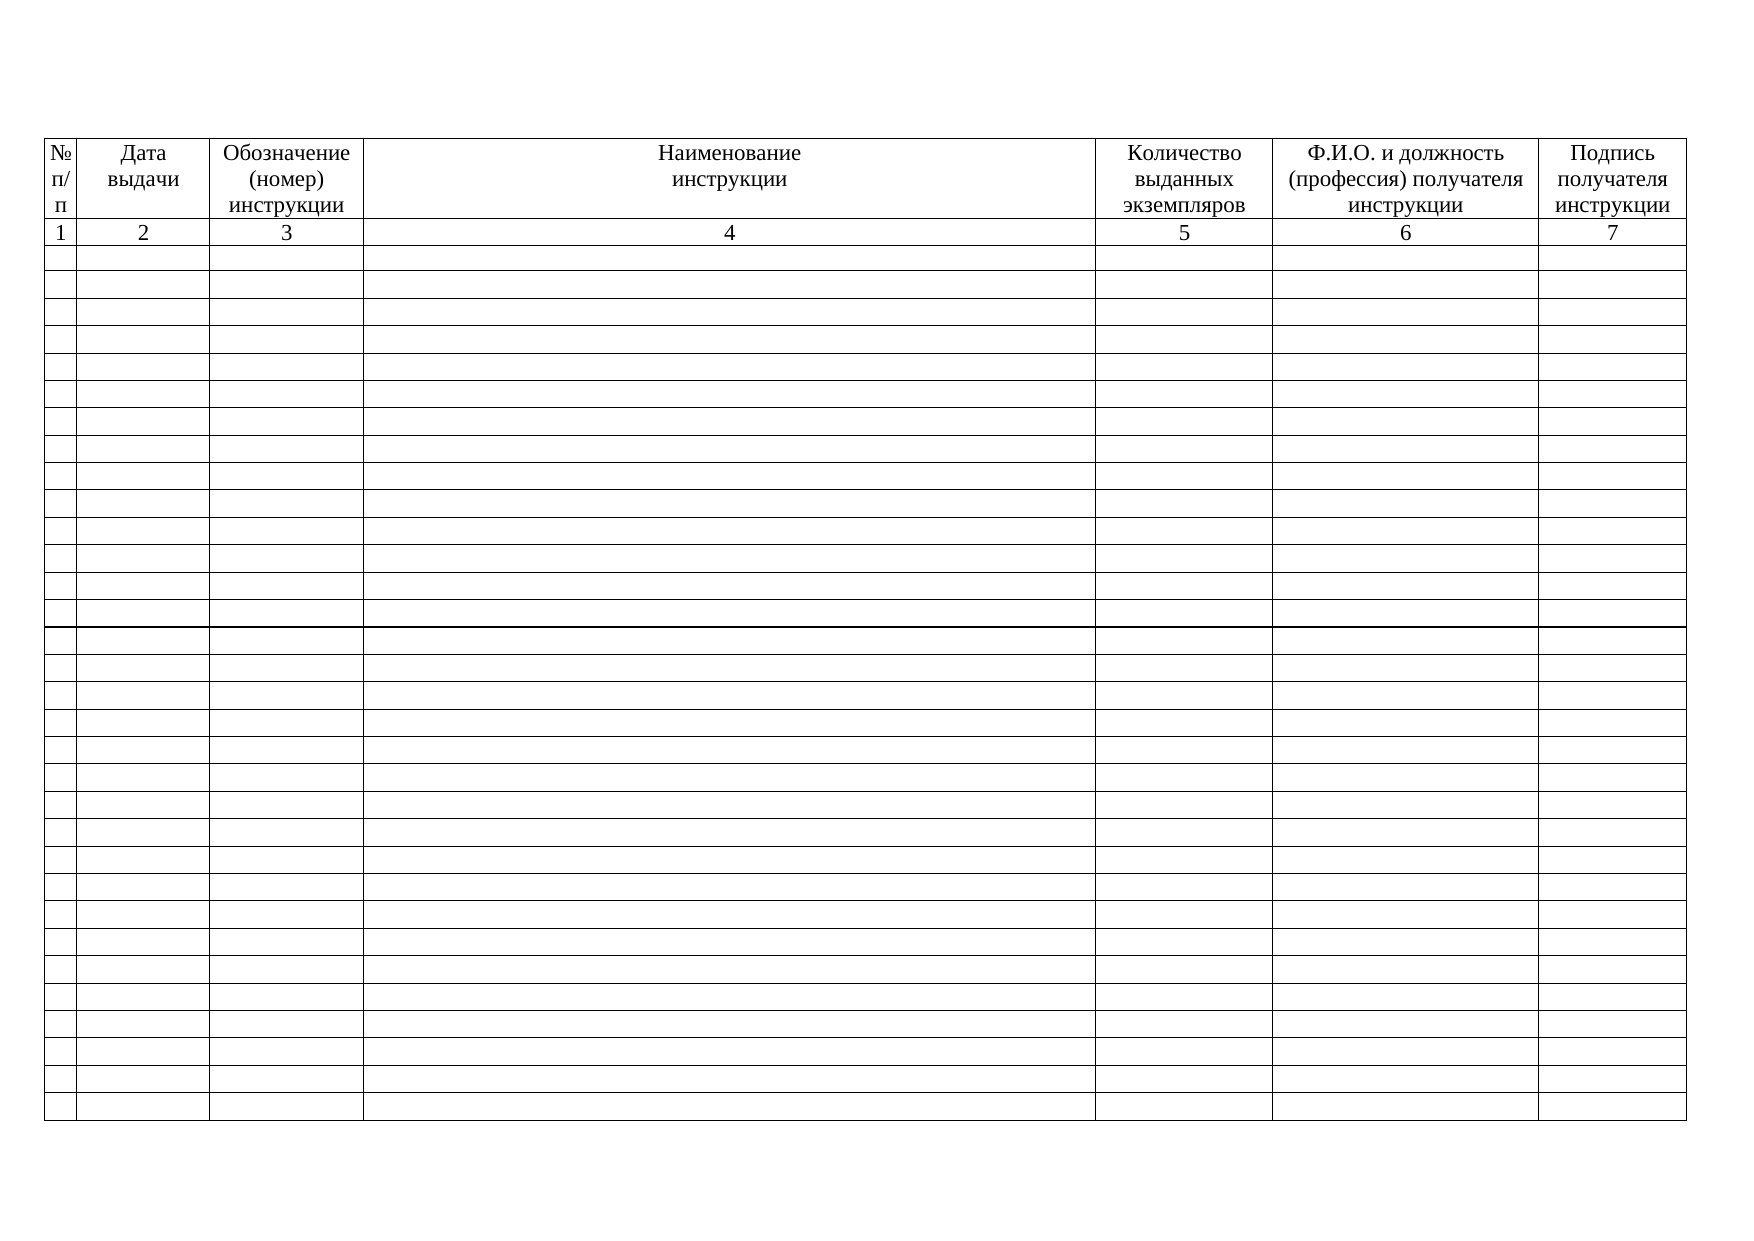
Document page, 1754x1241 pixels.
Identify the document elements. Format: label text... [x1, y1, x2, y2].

table_cell [364, 326, 1095, 352]
table_cell [1539, 436, 1686, 462]
table_cell [1539, 956, 1686, 982]
table_cell [1539, 1038, 1686, 1065]
table_cell [1273, 847, 1538, 873]
table_cell 6 [1273, 219, 1538, 245]
table_cell [210, 600, 363, 626]
table_cell [45, 628, 76, 654]
table_cell [77, 436, 209, 462]
table_cell [364, 354, 1095, 380]
table_cell [364, 847, 1095, 873]
table_cell [364, 901, 1095, 928]
table_cell [1273, 929, 1538, 955]
table_cell [1096, 490, 1272, 517]
table_cell [45, 682, 76, 708]
table_cell [1273, 436, 1538, 462]
table_cell [210, 545, 363, 572]
table_cell [1539, 819, 1686, 846]
table_cell [1273, 737, 1538, 763]
table_cell [210, 436, 363, 462]
table_cell [77, 847, 209, 873]
table_cell [1539, 874, 1686, 900]
table_cell [77, 518, 209, 544]
table_cell [45, 271, 76, 298]
table_cell [77, 1038, 209, 1065]
table_cell [77, 874, 209, 900]
table_cell [1539, 984, 1686, 1010]
table_cell [77, 271, 209, 298]
table_cell [1273, 710, 1538, 736]
table_header Дата выдачи [77, 139, 209, 218]
table_header Обозначение (номер) инструкции [210, 139, 363, 218]
table_cell [1273, 246, 1538, 270]
table_cell [1539, 573, 1686, 599]
table_cell [210, 628, 363, 654]
table_cell [364, 408, 1095, 434]
table_cell [1096, 545, 1272, 572]
table_cell [210, 408, 363, 434]
table_cell 4 [364, 219, 1095, 245]
table_cell [1096, 956, 1272, 982]
table_cell [364, 655, 1095, 681]
table_cell [1539, 628, 1686, 654]
table_cell [77, 929, 209, 955]
table_cell [1273, 271, 1538, 298]
table_cell [1539, 1066, 1686, 1092]
table_cell [45, 764, 76, 791]
table_cell [77, 299, 209, 325]
table_cell [45, 326, 76, 352]
table_cell [364, 490, 1095, 517]
table_cell [77, 655, 209, 681]
table_cell [210, 710, 363, 736]
table_cell [1273, 682, 1538, 708]
table_header Подпись получателя инструкции [1539, 139, 1686, 218]
table_cell [1273, 545, 1538, 572]
table_cell [45, 901, 76, 928]
table_cell [1273, 984, 1538, 1010]
table_cell [1096, 655, 1272, 681]
table_cell [45, 299, 76, 325]
table_cell [77, 984, 209, 1010]
table_cell [45, 655, 76, 681]
table_cell [45, 246, 76, 270]
table_cell [45, 408, 76, 434]
table_cell [210, 326, 363, 352]
table_header Наименование инструкции [364, 139, 1095, 218]
table_cell [1273, 819, 1538, 846]
table_cell [364, 246, 1095, 270]
table_cell [1096, 573, 1272, 599]
table_header Ф.И.О. и должность (профессия) получателя инструкции [1273, 139, 1538, 218]
table_cell [45, 600, 76, 626]
table_cell [1096, 299, 1272, 325]
table_cell [1539, 354, 1686, 380]
table_cell [1096, 1093, 1272, 1119]
table_cell [45, 819, 76, 846]
table_cell [364, 381, 1095, 407]
table_cell [77, 956, 209, 982]
table_cell [45, 545, 76, 572]
table_cell [45, 1066, 76, 1092]
table_cell [364, 929, 1095, 955]
table_cell [77, 600, 209, 626]
table_cell [1539, 246, 1686, 270]
table_cell [1539, 600, 1686, 626]
table_cell [1096, 737, 1272, 763]
table_cell [210, 354, 363, 380]
table_cell [210, 1011, 363, 1037]
table_cell [1539, 299, 1686, 325]
table_cell [210, 956, 363, 982]
table_cell [1273, 354, 1538, 380]
table_cell [1539, 463, 1686, 489]
table_cell [210, 655, 363, 681]
table_cell [1273, 1011, 1538, 1037]
table_cell [77, 682, 209, 708]
table_cell [210, 246, 363, 270]
table_cell [1096, 381, 1272, 407]
table_cell [77, 1011, 209, 1037]
table_cell [364, 436, 1095, 462]
table_cell [364, 819, 1095, 846]
table_cell [45, 1038, 76, 1065]
table_cell [210, 1093, 363, 1119]
table_cell [1539, 326, 1686, 352]
table_cell [1096, 792, 1272, 818]
table_cell [210, 901, 363, 928]
table_cell [1096, 271, 1272, 298]
table_cell [1539, 1011, 1686, 1037]
table_cell [210, 764, 363, 791]
table_cell [210, 874, 363, 900]
table_cell [45, 573, 76, 599]
table_cell [45, 984, 76, 1010]
table_cell [45, 929, 76, 955]
table_cell [77, 1093, 209, 1119]
table_cell [210, 573, 363, 599]
table_cell [1096, 600, 1272, 626]
table_cell [1539, 682, 1686, 708]
table_cell [1273, 408, 1538, 434]
table_cell [45, 956, 76, 982]
table_cell 5 [1096, 219, 1272, 245]
table_cell [364, 764, 1095, 791]
table_cell [1096, 408, 1272, 434]
table_cell [364, 545, 1095, 572]
table_cell [77, 463, 209, 489]
table_cell [210, 929, 363, 955]
table_cell [77, 819, 209, 846]
table_cell [1273, 490, 1538, 517]
table_cell [1539, 408, 1686, 434]
table_cell [1273, 600, 1538, 626]
table_cell [77, 545, 209, 572]
table_cell [77, 901, 209, 928]
table_cell [77, 1066, 209, 1092]
table_cell [364, 271, 1095, 298]
table_cell [1273, 655, 1538, 681]
table_cell [364, 710, 1095, 736]
table_cell [210, 463, 363, 489]
table_cell [1096, 436, 1272, 462]
table_cell [45, 490, 76, 517]
table_cell [45, 381, 76, 407]
table_cell [1273, 381, 1538, 407]
table_cell [45, 710, 76, 736]
table_cell [45, 518, 76, 544]
table_cell [1273, 299, 1538, 325]
table_cell [45, 847, 76, 873]
table_cell [1539, 737, 1686, 763]
table_cell [210, 1066, 363, 1092]
table_cell [1273, 518, 1538, 544]
table_cell [77, 408, 209, 434]
table_cell [364, 1011, 1095, 1037]
table_cell [45, 792, 76, 818]
table_cell [210, 518, 363, 544]
table_cell [1096, 1066, 1272, 1092]
table_cell [1273, 628, 1538, 654]
table_cell [1096, 628, 1272, 654]
table_cell [1273, 792, 1538, 818]
table_cell [364, 737, 1095, 763]
table_cell [1096, 901, 1272, 928]
table_cell [210, 984, 363, 1010]
table_cell [364, 1038, 1095, 1065]
table_cell 1 [45, 219, 76, 245]
table_cell [364, 1093, 1095, 1119]
table_cell [1096, 764, 1272, 791]
table_cell [1096, 1011, 1272, 1037]
table_cell [1539, 847, 1686, 873]
table_cell [45, 874, 76, 900]
table_cell [364, 874, 1095, 900]
table_cell [77, 628, 209, 654]
table_cell [210, 792, 363, 818]
table_cell [45, 1093, 76, 1119]
table_cell [77, 354, 209, 380]
table_cell [1539, 381, 1686, 407]
table_cell [364, 792, 1095, 818]
table_cell [210, 819, 363, 846]
table_cell [1539, 764, 1686, 791]
table_cell [1273, 573, 1538, 599]
table_cell [210, 271, 363, 298]
table_cell [364, 299, 1095, 325]
table_cell [1539, 710, 1686, 736]
table_cell [210, 1038, 363, 1065]
table_cell [77, 381, 209, 407]
table_cell [45, 463, 76, 489]
table_cell [1539, 1093, 1686, 1119]
table_cell [1096, 819, 1272, 846]
table_cell [210, 299, 363, 325]
table_cell [364, 518, 1095, 544]
table_header Количество выданных экземпляров [1096, 139, 1272, 218]
table_cell [45, 354, 76, 380]
table_cell [77, 764, 209, 791]
table_cell [77, 490, 209, 517]
table_cell [77, 326, 209, 352]
table_cell [364, 573, 1095, 599]
table_cell 7 [1539, 219, 1686, 245]
table_cell [1273, 326, 1538, 352]
table_cell [77, 246, 209, 270]
table_cell [1273, 1038, 1538, 1065]
table_cell [1273, 1066, 1538, 1092]
table_cell [1096, 874, 1272, 900]
table_cell [1096, 326, 1272, 352]
table_cell [210, 381, 363, 407]
table_cell [1096, 246, 1272, 270]
table_cell [1539, 792, 1686, 818]
table_cell [1539, 271, 1686, 298]
table_cell [1096, 354, 1272, 380]
table_cell [210, 490, 363, 517]
table_cell [1539, 655, 1686, 681]
table_cell [1273, 874, 1538, 900]
table_cell [1096, 847, 1272, 873]
table_cell [1096, 518, 1272, 544]
table_cell [364, 1066, 1095, 1092]
table_cell [210, 847, 363, 873]
table_cell [1273, 956, 1538, 982]
table_cell [1096, 463, 1272, 489]
table_cell [364, 682, 1095, 708]
table_cell [77, 710, 209, 736]
table_cell [45, 436, 76, 462]
table_cell [1273, 463, 1538, 489]
table_cell [364, 984, 1095, 1010]
table_cell [77, 792, 209, 818]
table_cell [1096, 1038, 1272, 1065]
table_cell [1539, 901, 1686, 928]
table_cell [1273, 901, 1538, 928]
table_cell 3 [210, 219, 363, 245]
table_cell [364, 600, 1095, 626]
table_cell [77, 573, 209, 599]
table_cell [45, 1011, 76, 1037]
table_cell [364, 956, 1095, 982]
table_cell [1096, 984, 1272, 1010]
table_cell [45, 737, 76, 763]
table_cell [1096, 682, 1272, 708]
table_cell [1273, 1093, 1538, 1119]
table_cell [210, 737, 363, 763]
table_cell 2 [77, 219, 209, 245]
table_header № п/п [45, 139, 76, 218]
table_cell [1539, 518, 1686, 544]
table_cell [1539, 929, 1686, 955]
table_cell [364, 463, 1095, 489]
table_cell [77, 737, 209, 763]
table_cell [1273, 764, 1538, 791]
table_cell [364, 628, 1095, 654]
table_cell [1539, 490, 1686, 517]
table_cell [1539, 545, 1686, 572]
table_cell [210, 682, 363, 708]
table_cell [1096, 710, 1272, 736]
table_cell [1096, 929, 1272, 955]
